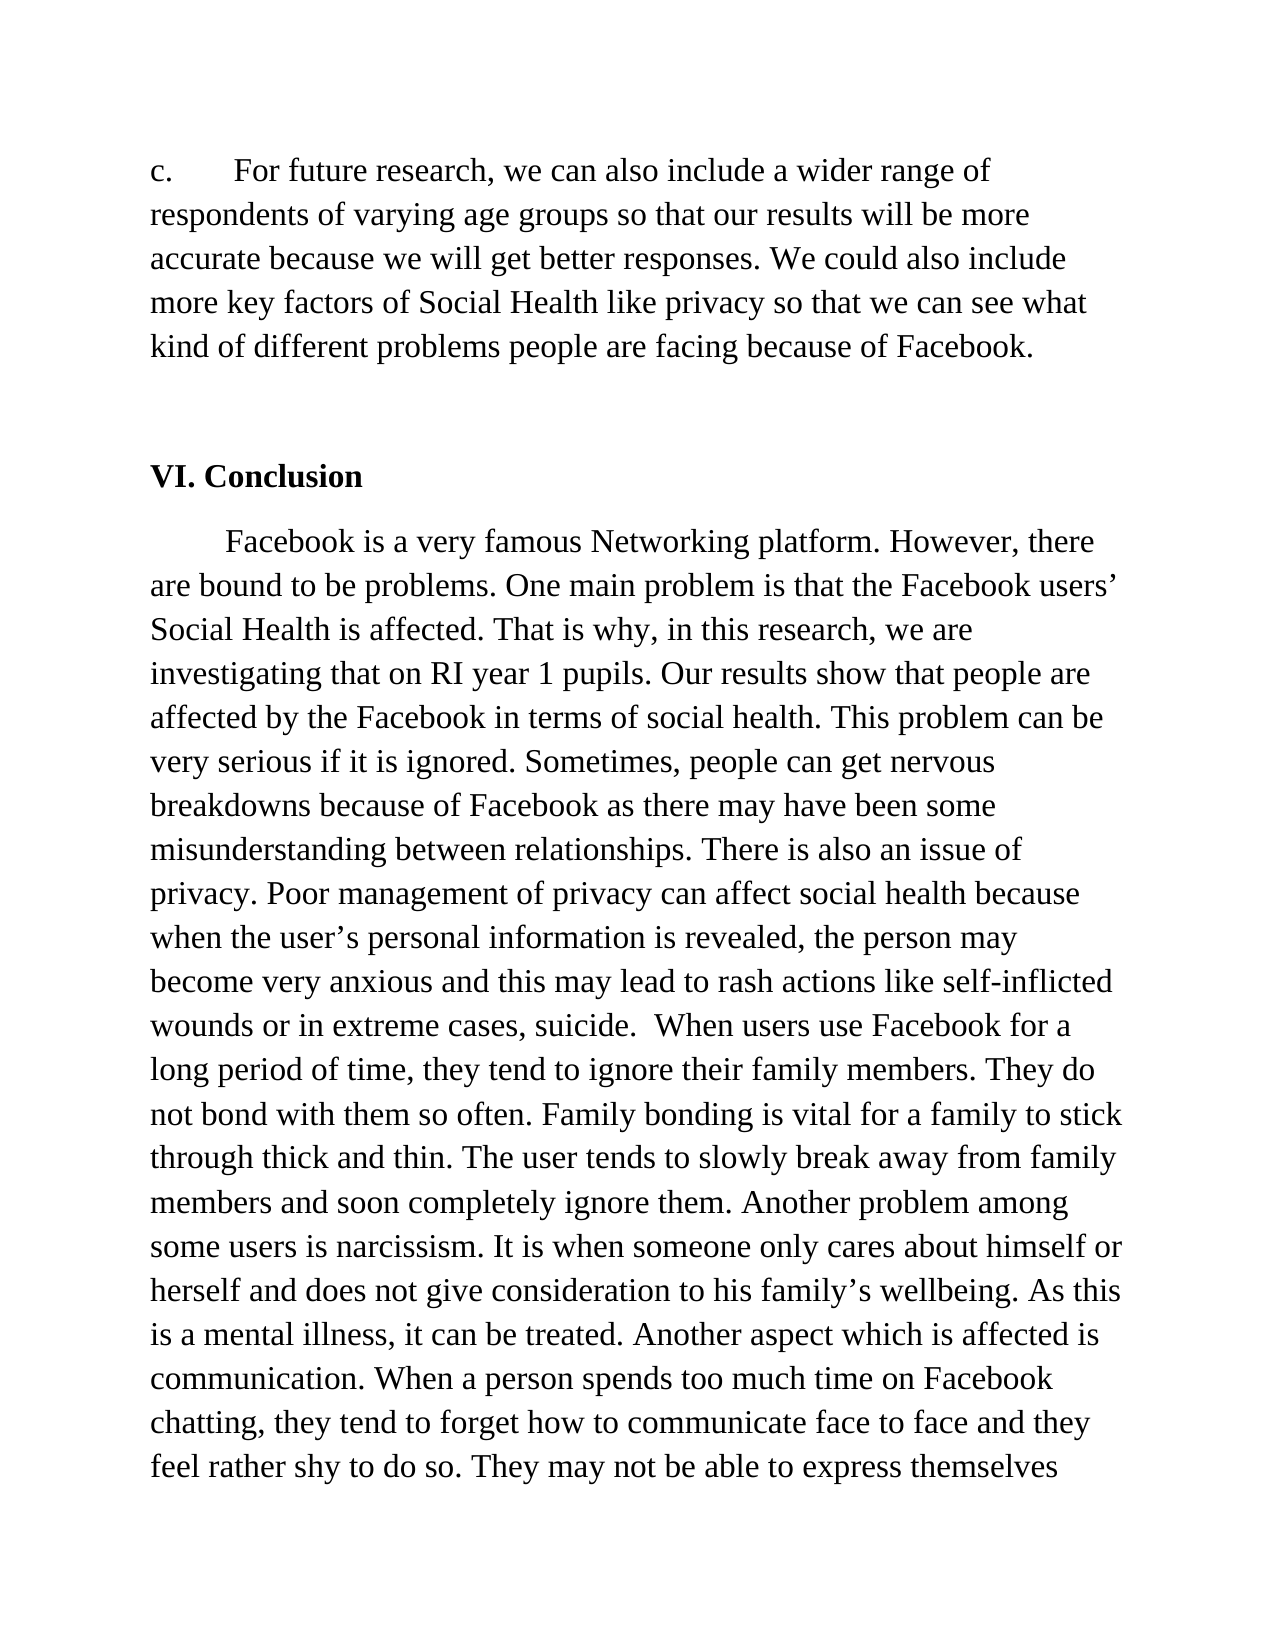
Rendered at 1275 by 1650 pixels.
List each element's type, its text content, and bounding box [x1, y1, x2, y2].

text c. For future research, we can also include a wider range of respondents of varying age groups so that our results will be more accurate because we will get better responses. We could also include more key factors of Social Health like privacy so that we can see what kind of different problems people are facing because of Facebook. [150, 150, 1125, 364]
text Facebook is a very famous Networking platform. However, there are bound to be problems. One main problem is that the Facebook users’ Social Health is affected. That is why, in this research, we are investigating that on RI year 1 pupils. Our results show that people are affected by the Facebook in terms of social health. This problem can be very serious if it is ignored. Sometimes, people can get nervous breakdowns because of Facebook as there may have been some misunderstanding between relationships. There is also an issue of privacy. Poor management of privacy can affect social health because when the user’s personal information is revealed, the person may become very anxious and this may lead to rash actions like self-inflicted wounds or in extreme cases, suicide. When users use Facebook for a long period of time, they tend to ignore their family members. They do not bond with them so often. Family bonding is vital for a family to stick through thick and thin. The user tends to slowly break away from family members and soon completely ignore them. Another problem among some users is narcissism. It is when someone only cares about himself or herself and does not give consideration to his family’s wellbeing. As this is a mental illness, it can be treated. Another aspect which is affected is communication. When a person spends too much time on Facebook chatting, they tend to forget how to communicate face to face and they feel rather shy to do so. They may not be able to express themselves [150, 521, 1125, 1484]
text VI. Conclusion [150, 456, 1125, 494]
